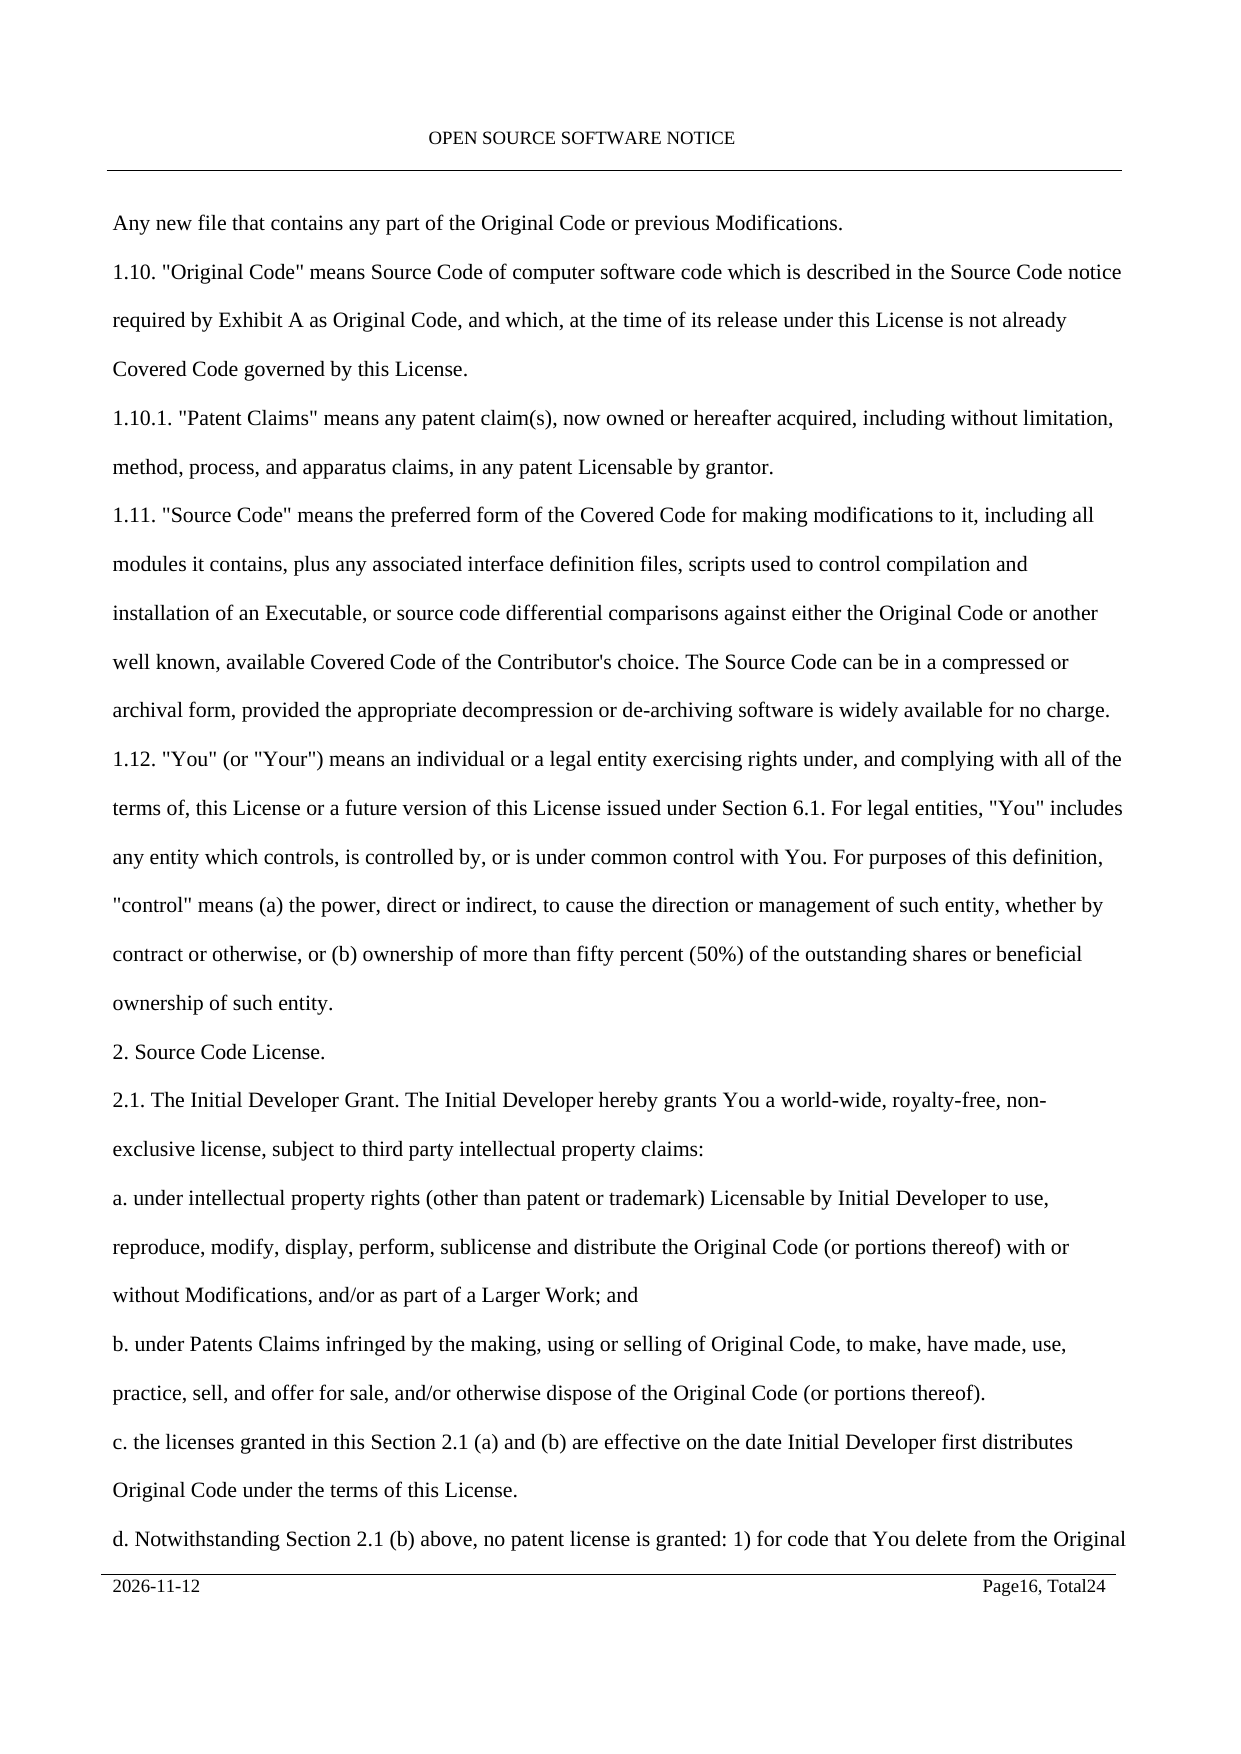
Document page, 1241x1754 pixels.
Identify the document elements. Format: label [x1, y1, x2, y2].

text [112, 206, 1128, 1555]
